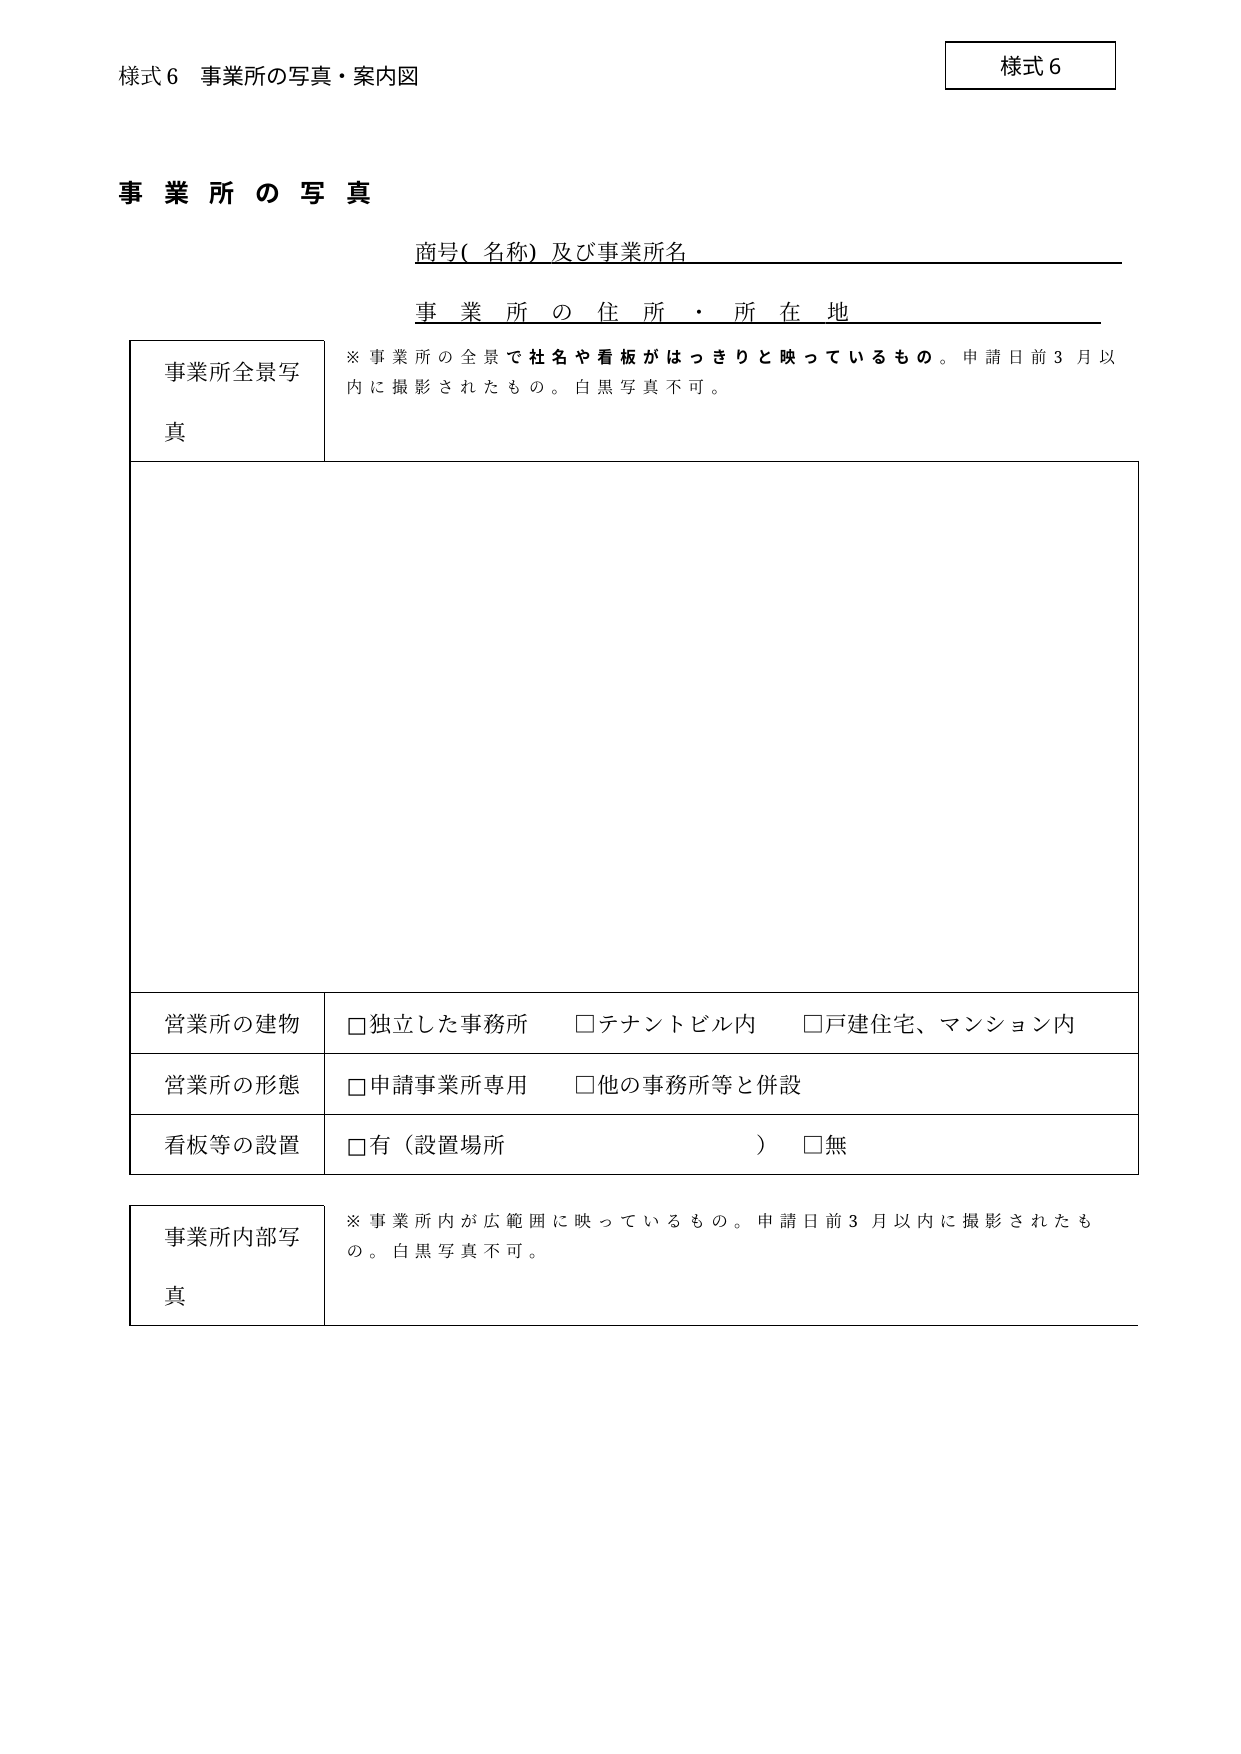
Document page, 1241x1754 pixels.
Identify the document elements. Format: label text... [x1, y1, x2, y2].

table_header 事業所全景写真 [131, 341, 324, 461]
table_cell 営業所の形態 [131, 1054, 324, 1113]
table_cell 営業所の建物 [131, 993, 324, 1053]
table_cell □有（設置場所 ） □無 [325, 1115, 1138, 1174]
table_cell [131, 462, 1138, 992]
table_header ※事業所の全景で社名や看板がはっきりと映っているもの。申請日前3月以内に撮影されたもの。白黒写真不可。 [325, 341, 1138, 461]
text 事業所の写真 [118, 162, 1122, 221]
text 事業所の住所・所在地 [393, 281, 1122, 340]
table_cell □独立した事務所 □テナントビル内 □戸建住宅、マンション内 [325, 993, 1138, 1053]
table_cell □申請事業所専用 □他の事務所等と併設 [325, 1054, 1138, 1113]
text 商号(名称)及び事業所名 [393, 221, 1122, 281]
table_cell 看板等の設置 [131, 1115, 324, 1174]
table_header ※事業所内が広範囲に映っているもの。申請日前3月以内に撮影されたもの。白黒写真不可。 [325, 1206, 1138, 1325]
table_header 事業所内部写真 [131, 1206, 324, 1325]
